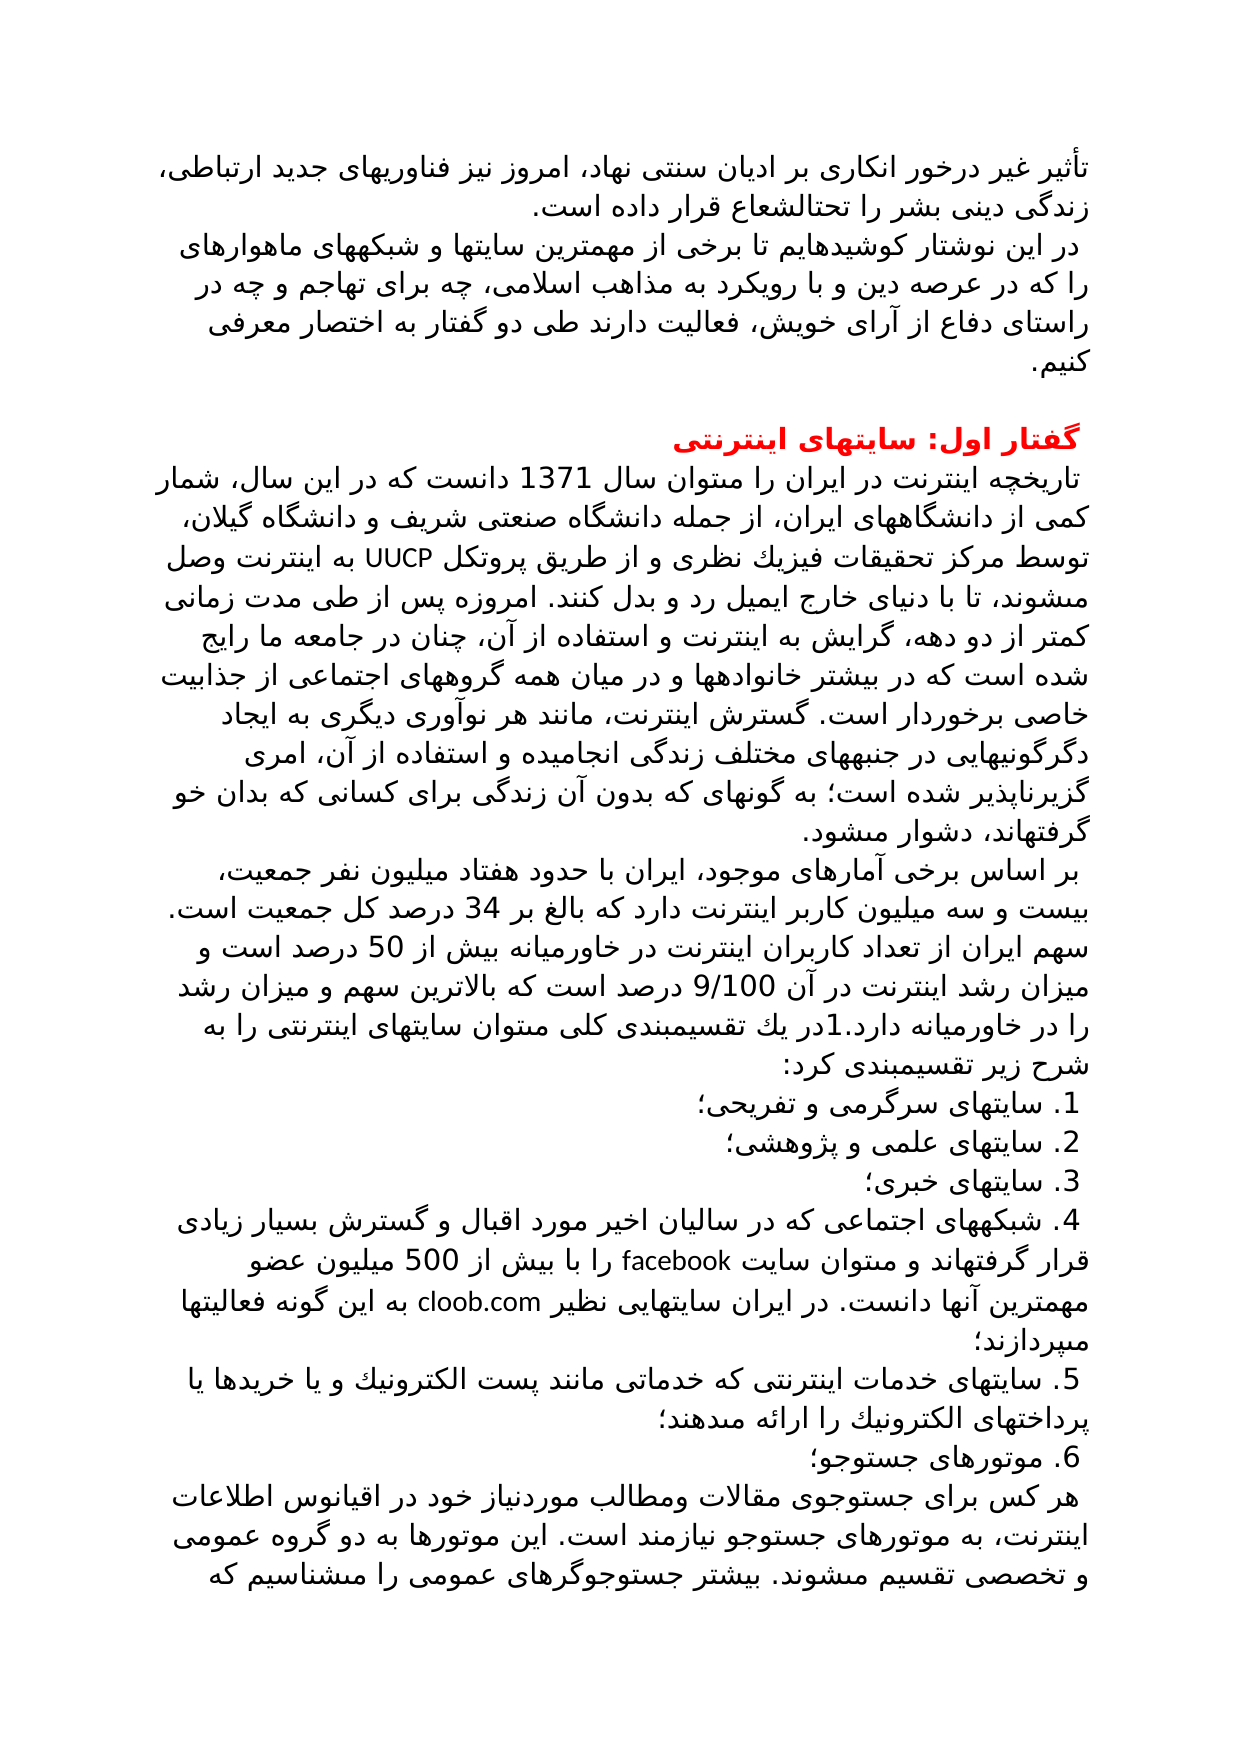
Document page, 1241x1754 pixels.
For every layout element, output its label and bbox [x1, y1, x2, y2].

text [150, 150, 1090, 1591]
